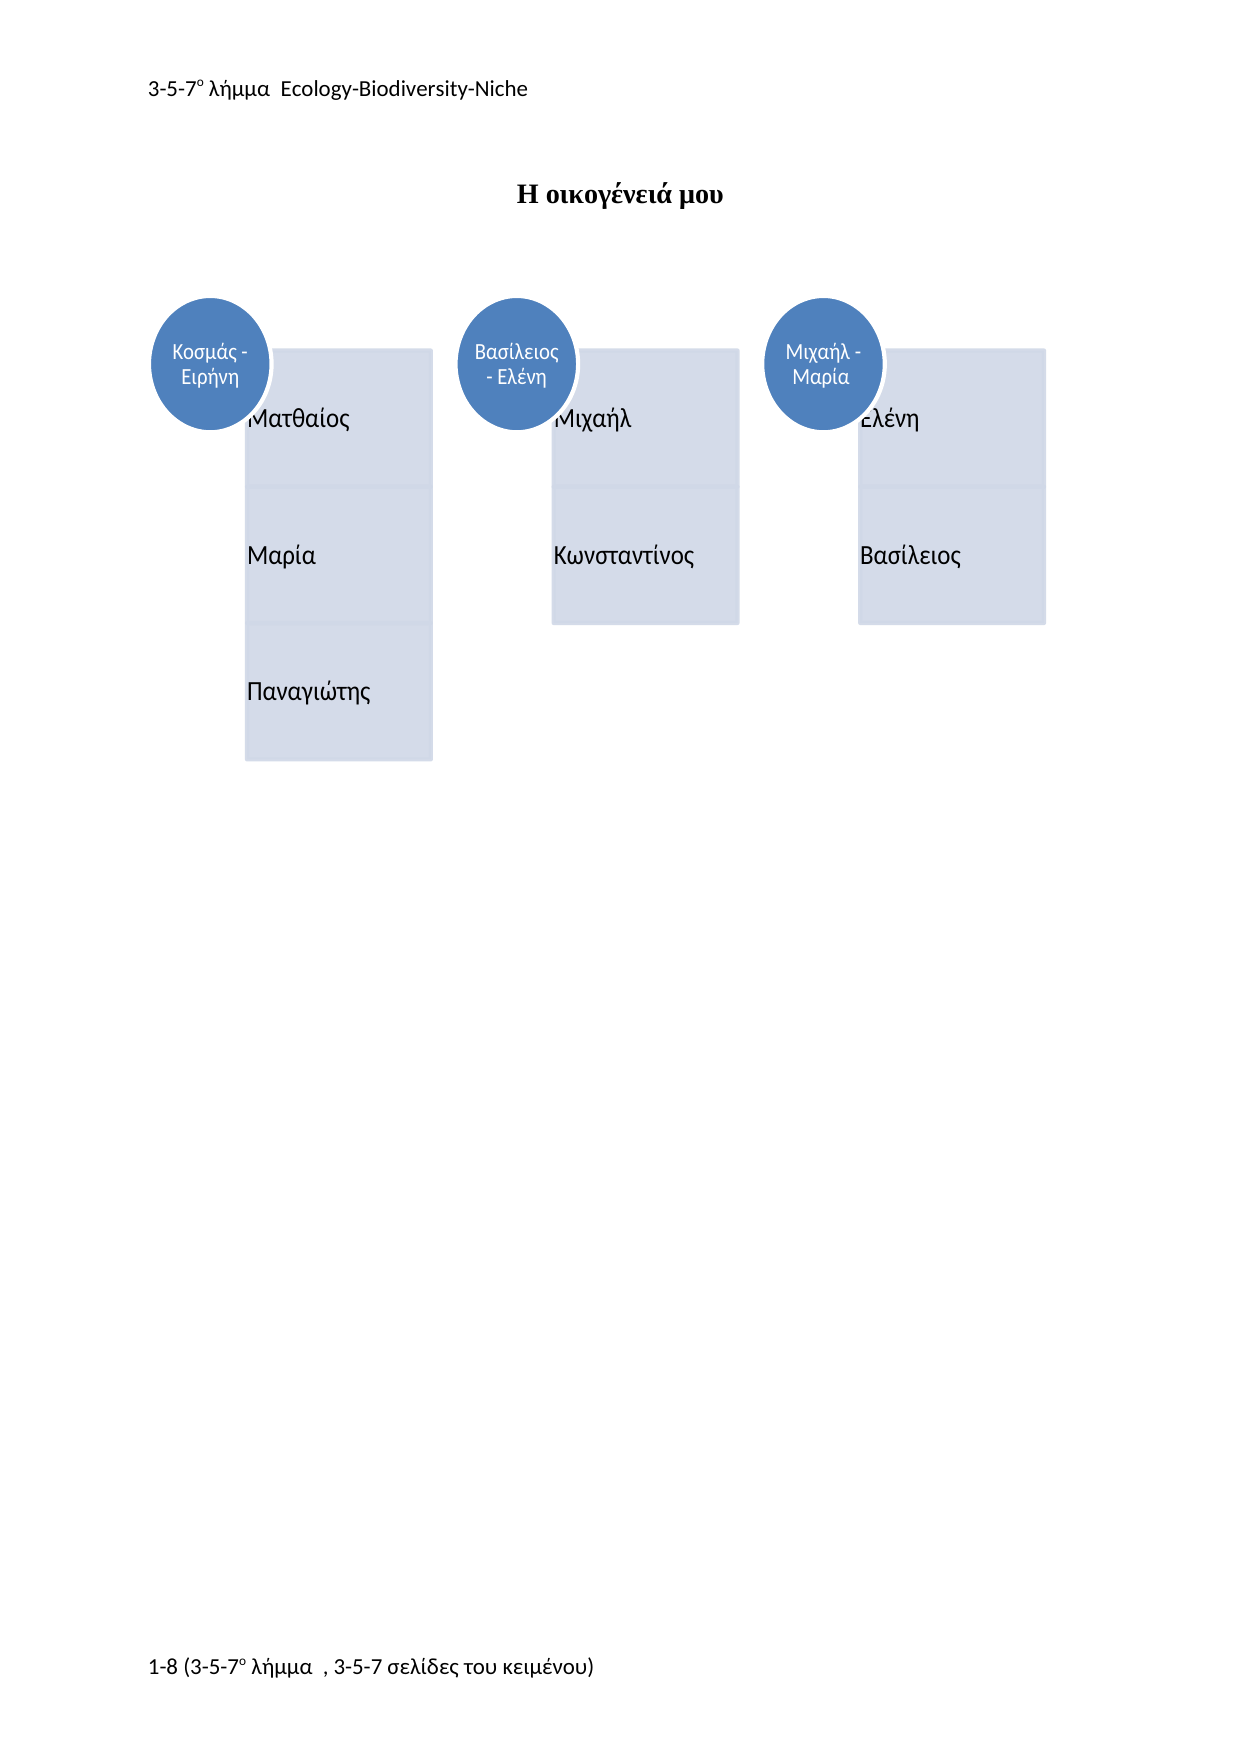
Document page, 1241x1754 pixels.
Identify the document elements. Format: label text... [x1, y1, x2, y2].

subtitle Η οικογένειά μου [148, 177, 1092, 209]
